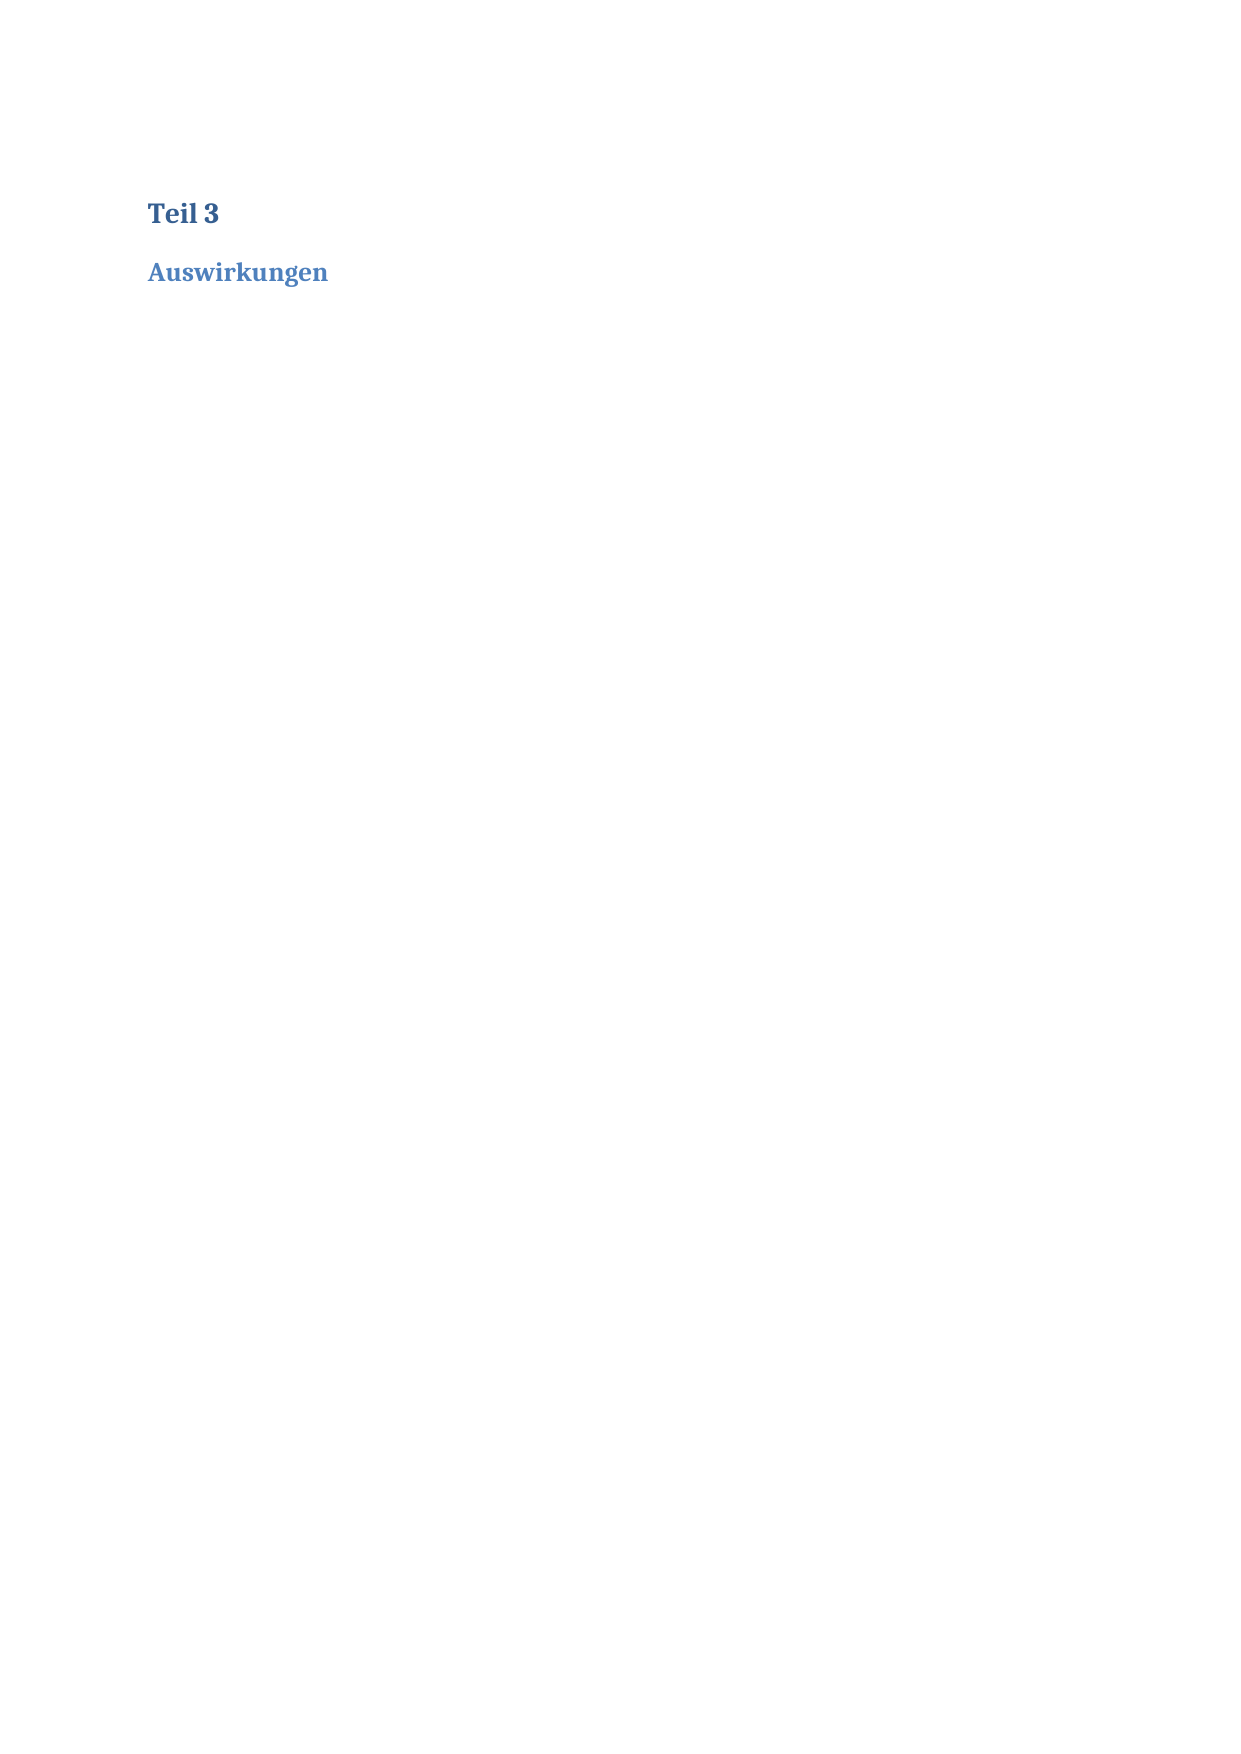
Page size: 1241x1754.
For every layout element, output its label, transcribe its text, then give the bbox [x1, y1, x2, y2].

subtitle Auswirkungen [148, 257, 1093, 288]
subtitle Teil 3 [148, 198, 1093, 231]
